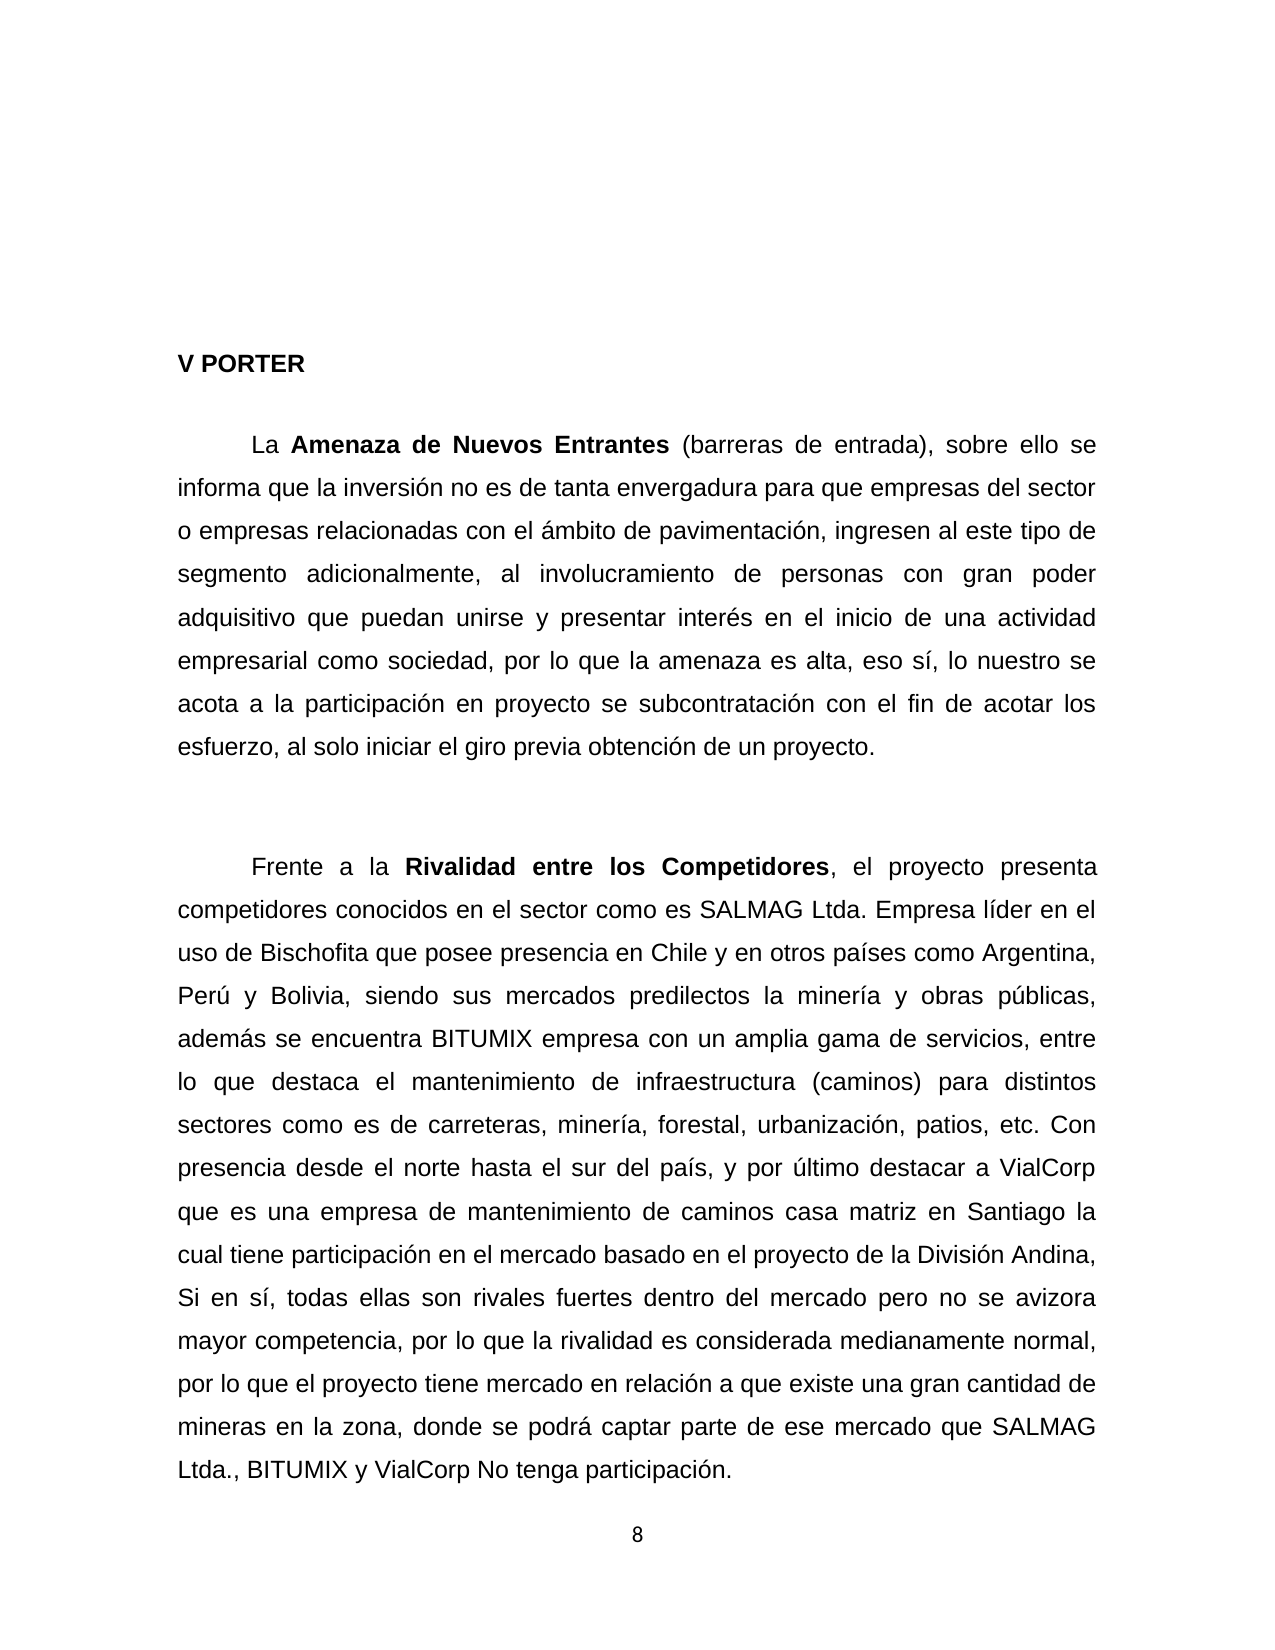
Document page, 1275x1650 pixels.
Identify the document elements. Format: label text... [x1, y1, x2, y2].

text La Amenaza de Nuevos Entrantes (barreras de entrada), sobre ello se informa que la inversión no es de tanta envergadura para que empresas del sector o empresas relacionadas con el ámbito de pavimentación, ingresen al este tipo de segmento adicionalmente, al involucramiento de personas con gran poder adquisitivo que puedan unirse y presentar interés en el inicio de una actividad empresarial como sociedad, por lo que la amenaza es alta, eso sí, lo nuestro se acota a la participación en proyecto se subcontratación con el fin de acotar los esfuerzo, al solo iniciar el giro previa obtención de un proyecto. [177, 430, 1098, 761]
text Frente a la Rivalidad entre los Competidores, el proyecto presenta competidores conocidos en el sector como es SALMAG Ltda. Empresa líder en el uso de Bischofita que posee presencia en Chile y en otros países como Argentina, Perú y Bolivia, siendo sus mercados predilectos la minería y obras públicas, además se encuentra BITUMIX empresa con un amplia gama de servicios, entre lo que destaca el mantenimiento de infraestructura (caminos) para distintos sectores como es de carreteras, minería, forestal, urbanización, patios, etc. Con presencia desde el norte hasta el sur del país, y por último destacar a VialCorp que es una empresa de mantenimiento de caminos casa matriz en Santiago la cual tiene participación en el mercado basado en el proyecto de la División Andina, Si en sí, todas ellas son rivales fuertes dentro del mercado pero no se avizora mayor competencia, por lo que la rivalidad es considerada medianamente normal, por lo que el proyecto tiene mercado en relación a que existe una gran cantidad de mineras en la zona, donde se podrá captar parte de ese mercado que SALMAG Ltda., BITUMIX y VialCorp No tenga participación. [177, 851, 1098, 1484]
subtitle V PORTER [177, 349, 1098, 378]
